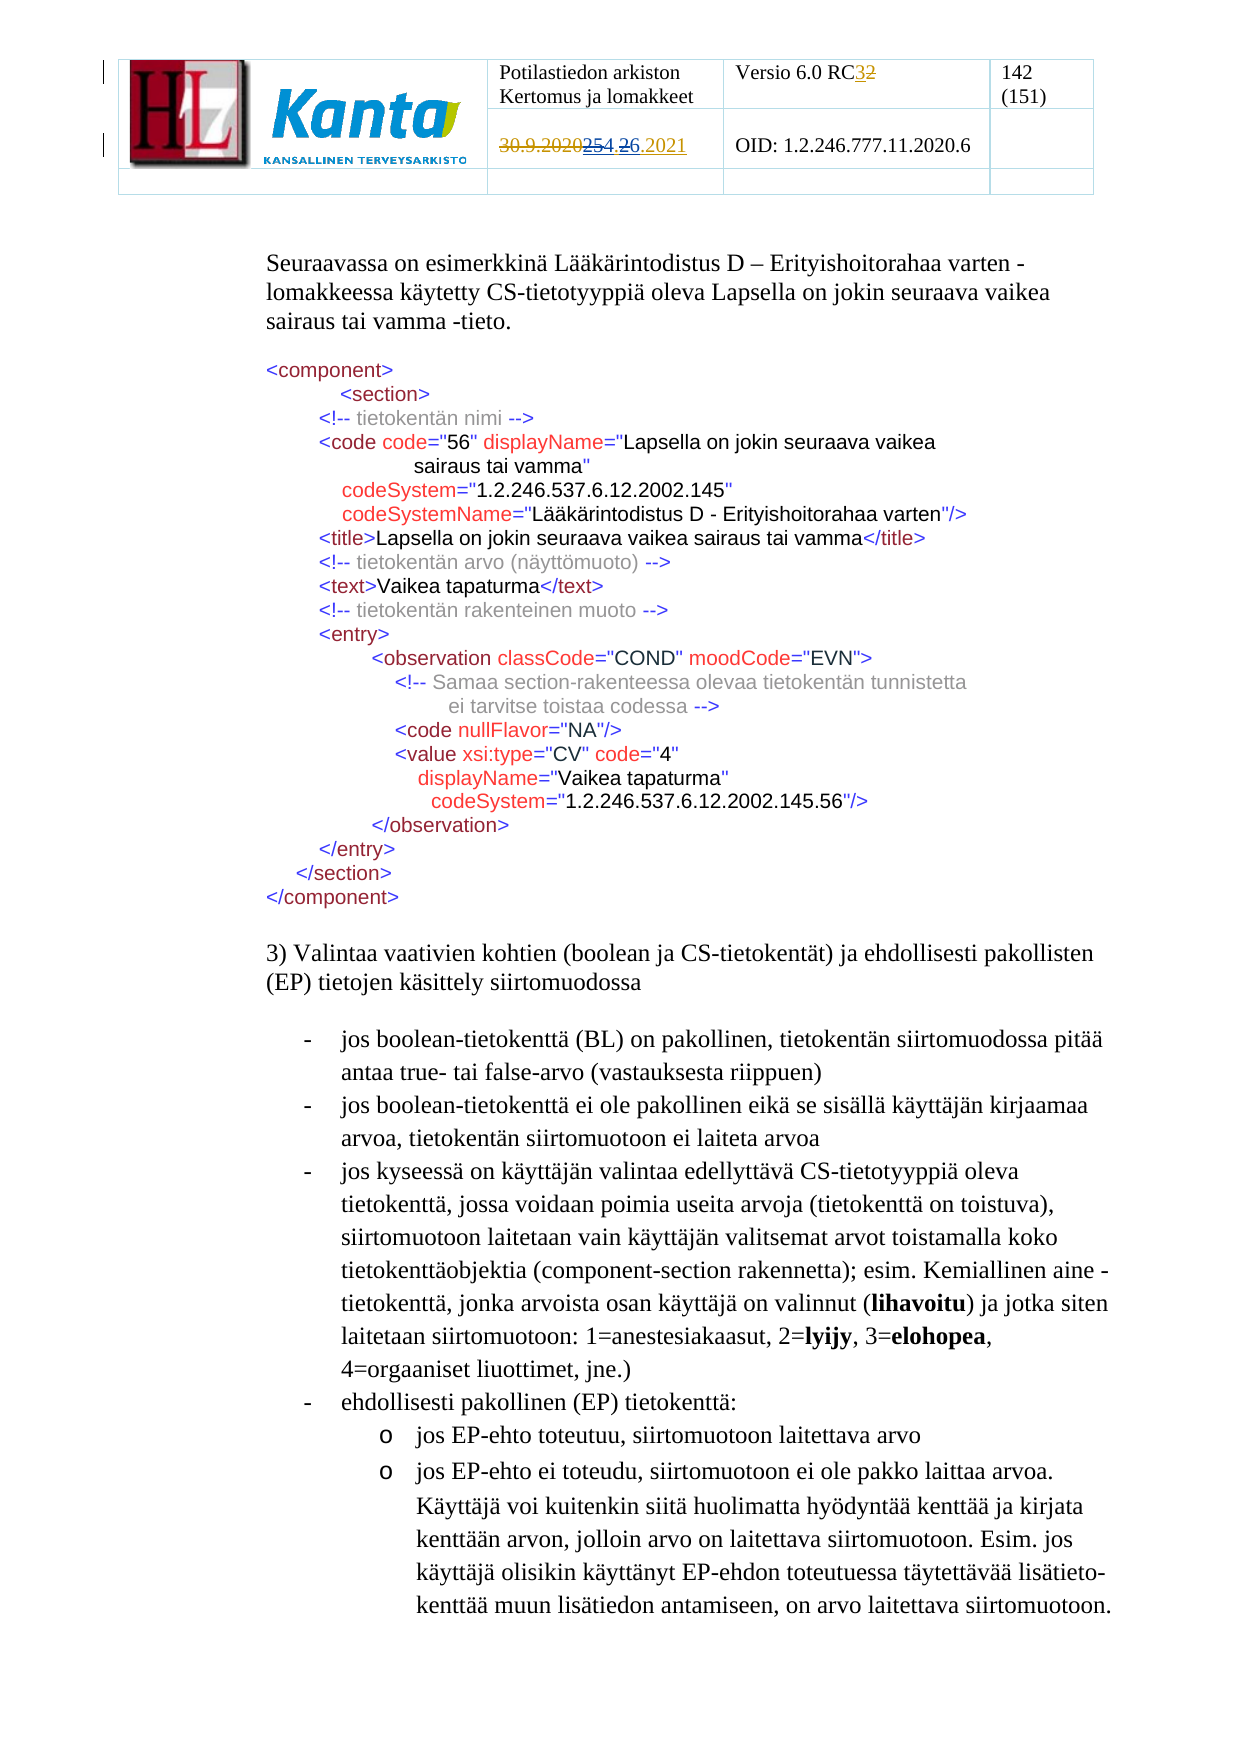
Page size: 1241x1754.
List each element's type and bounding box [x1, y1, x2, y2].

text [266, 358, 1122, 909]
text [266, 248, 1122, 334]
picture [129, 60, 252, 169]
picture [264, 89, 467, 164]
picture [290, 89, 304, 105]
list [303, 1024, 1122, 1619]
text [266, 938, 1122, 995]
